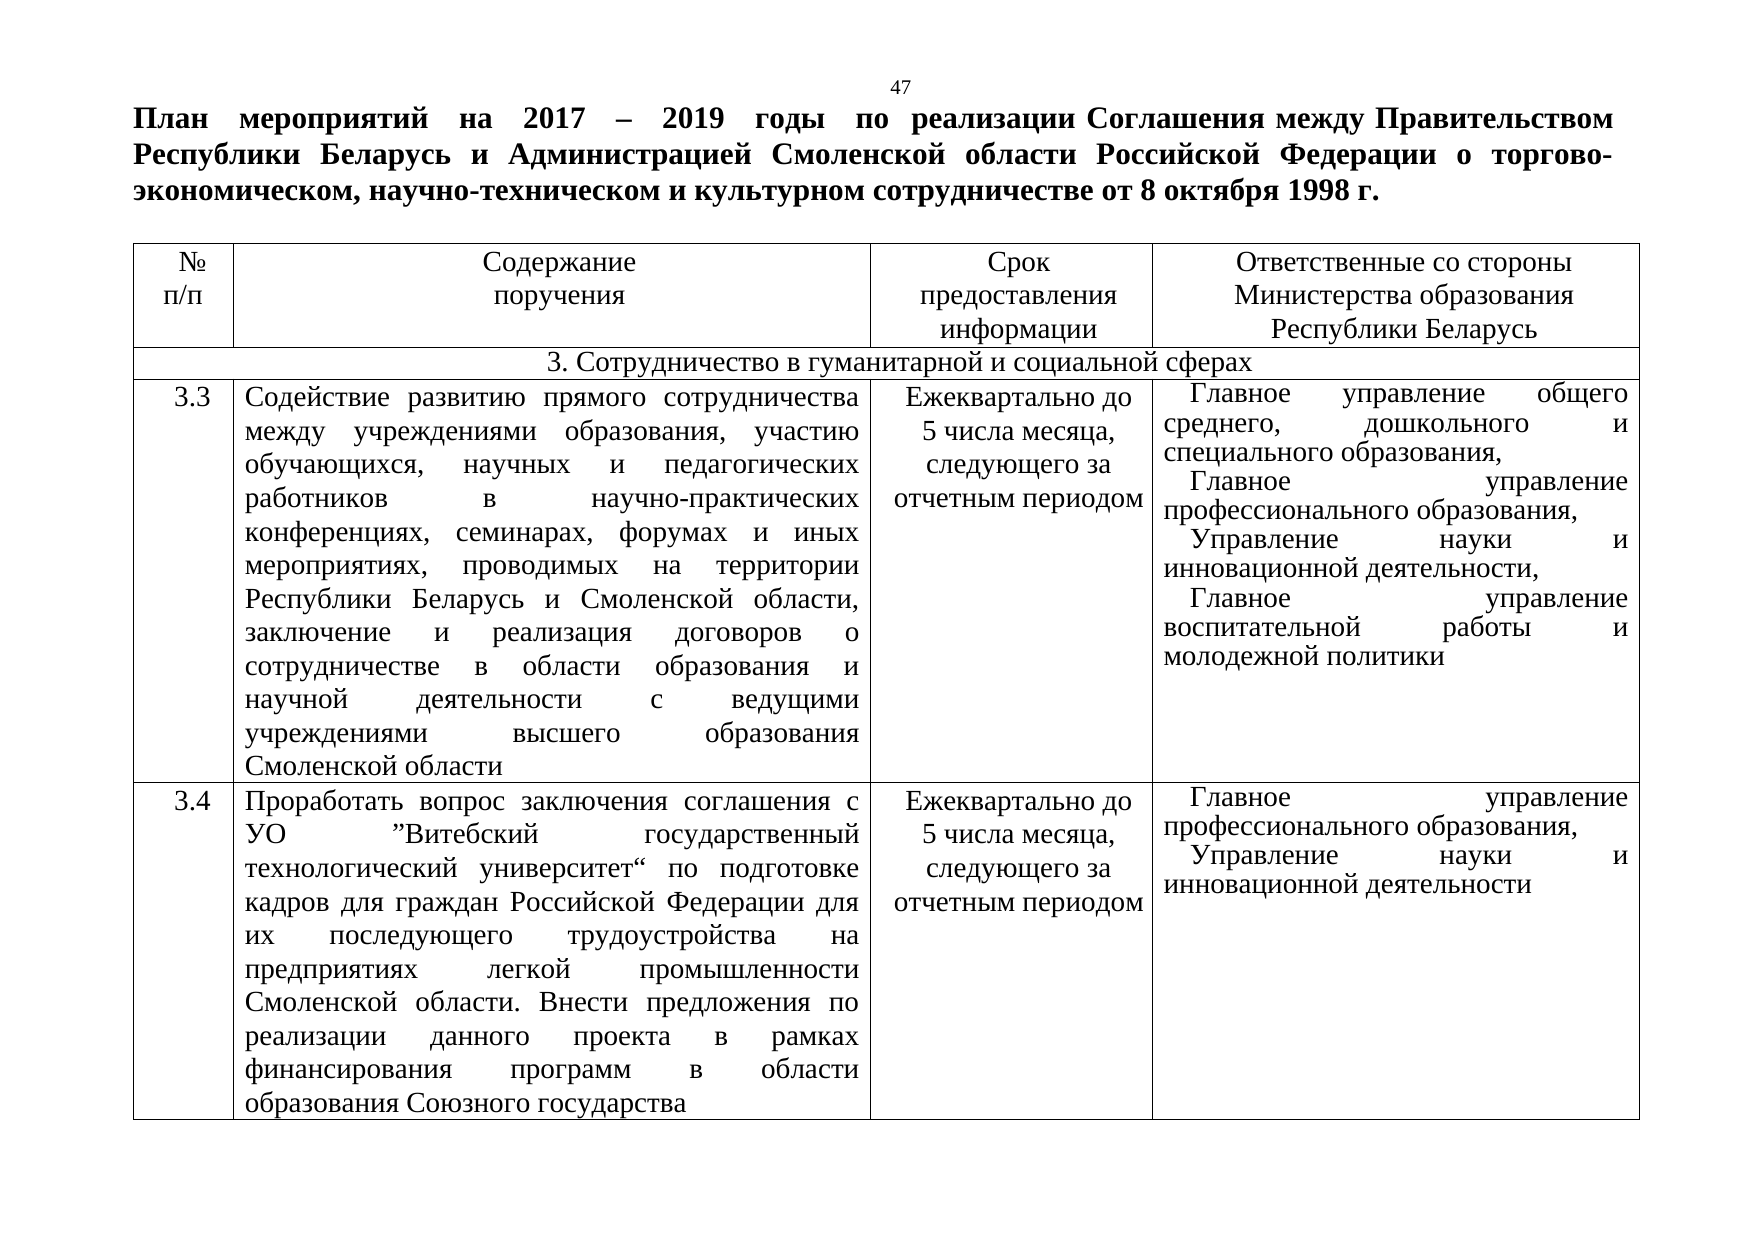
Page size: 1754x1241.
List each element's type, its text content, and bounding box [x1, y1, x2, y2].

table_cell Ежеквартально до 5 числа месяца, следующего за отчетным периодом [871, 380, 1152, 782]
table_cell Главное управление профессионального образования, Управление науки и инновационной деятельности [1153, 783, 1639, 1118]
table_cell 3.3 [134, 380, 233, 782]
table_header № п/п [134, 244, 233, 347]
table_cell 3.4 [134, 783, 233, 1118]
table_header Ответственные со стороны Министерства образования Республики Беларусь [1153, 244, 1639, 347]
table_cell 3. Сотрудничество в гуманитарной и социальной сферах [134, 348, 1639, 378]
table_header Содержание поручения [234, 244, 870, 347]
text План мероприятий на 2017 – 2019 годы по реализации Соглашения между Правительством Республики Беларусь и Администрацией Смоленской области Российской Федерации о торгово-экономическом, научно-техническом и культурном сотрудничестве от 8 октября 1998 г. [133, 99, 1614, 207]
table_cell Главное управление общего среднего, дошкольного и специального образования, Главное управление профессионального образования, Управление науки и инновационной деятельности, Главное управление воспитательной работы и молодежной политики [1153, 380, 1639, 782]
table_cell Ежеквартально до 5 числа месяца, следующего за отчетным периодом [871, 783, 1152, 1118]
table_cell Содействие развитию прямого сотрудничества между учреждениями образования, участию обучающихся, научных и педагогических работников в научно-практических конференциях, семинарах, форумах и иных мероприятиях, проводимых на территории Республики Беларусь и Смоленской области, заключение и реализация договоров о сотрудничестве в области образования и научной деятельности с ведущими учреждениями высшего образования Смоленской области [234, 380, 870, 782]
table_header Срок предоставления информации [871, 244, 1152, 347]
table_cell Проработать вопрос заключения соглашения с УО ”Витебский государственный технологический университет“ по подготовке кадров для граждан Российской Федерации для их последующего трудоустройства на предприятиях легкой промышленности Смоленской области. Внести предложения по реализации данного проекта в рамках финансирования программ в области образования Союзного государства [234, 783, 870, 1118]
